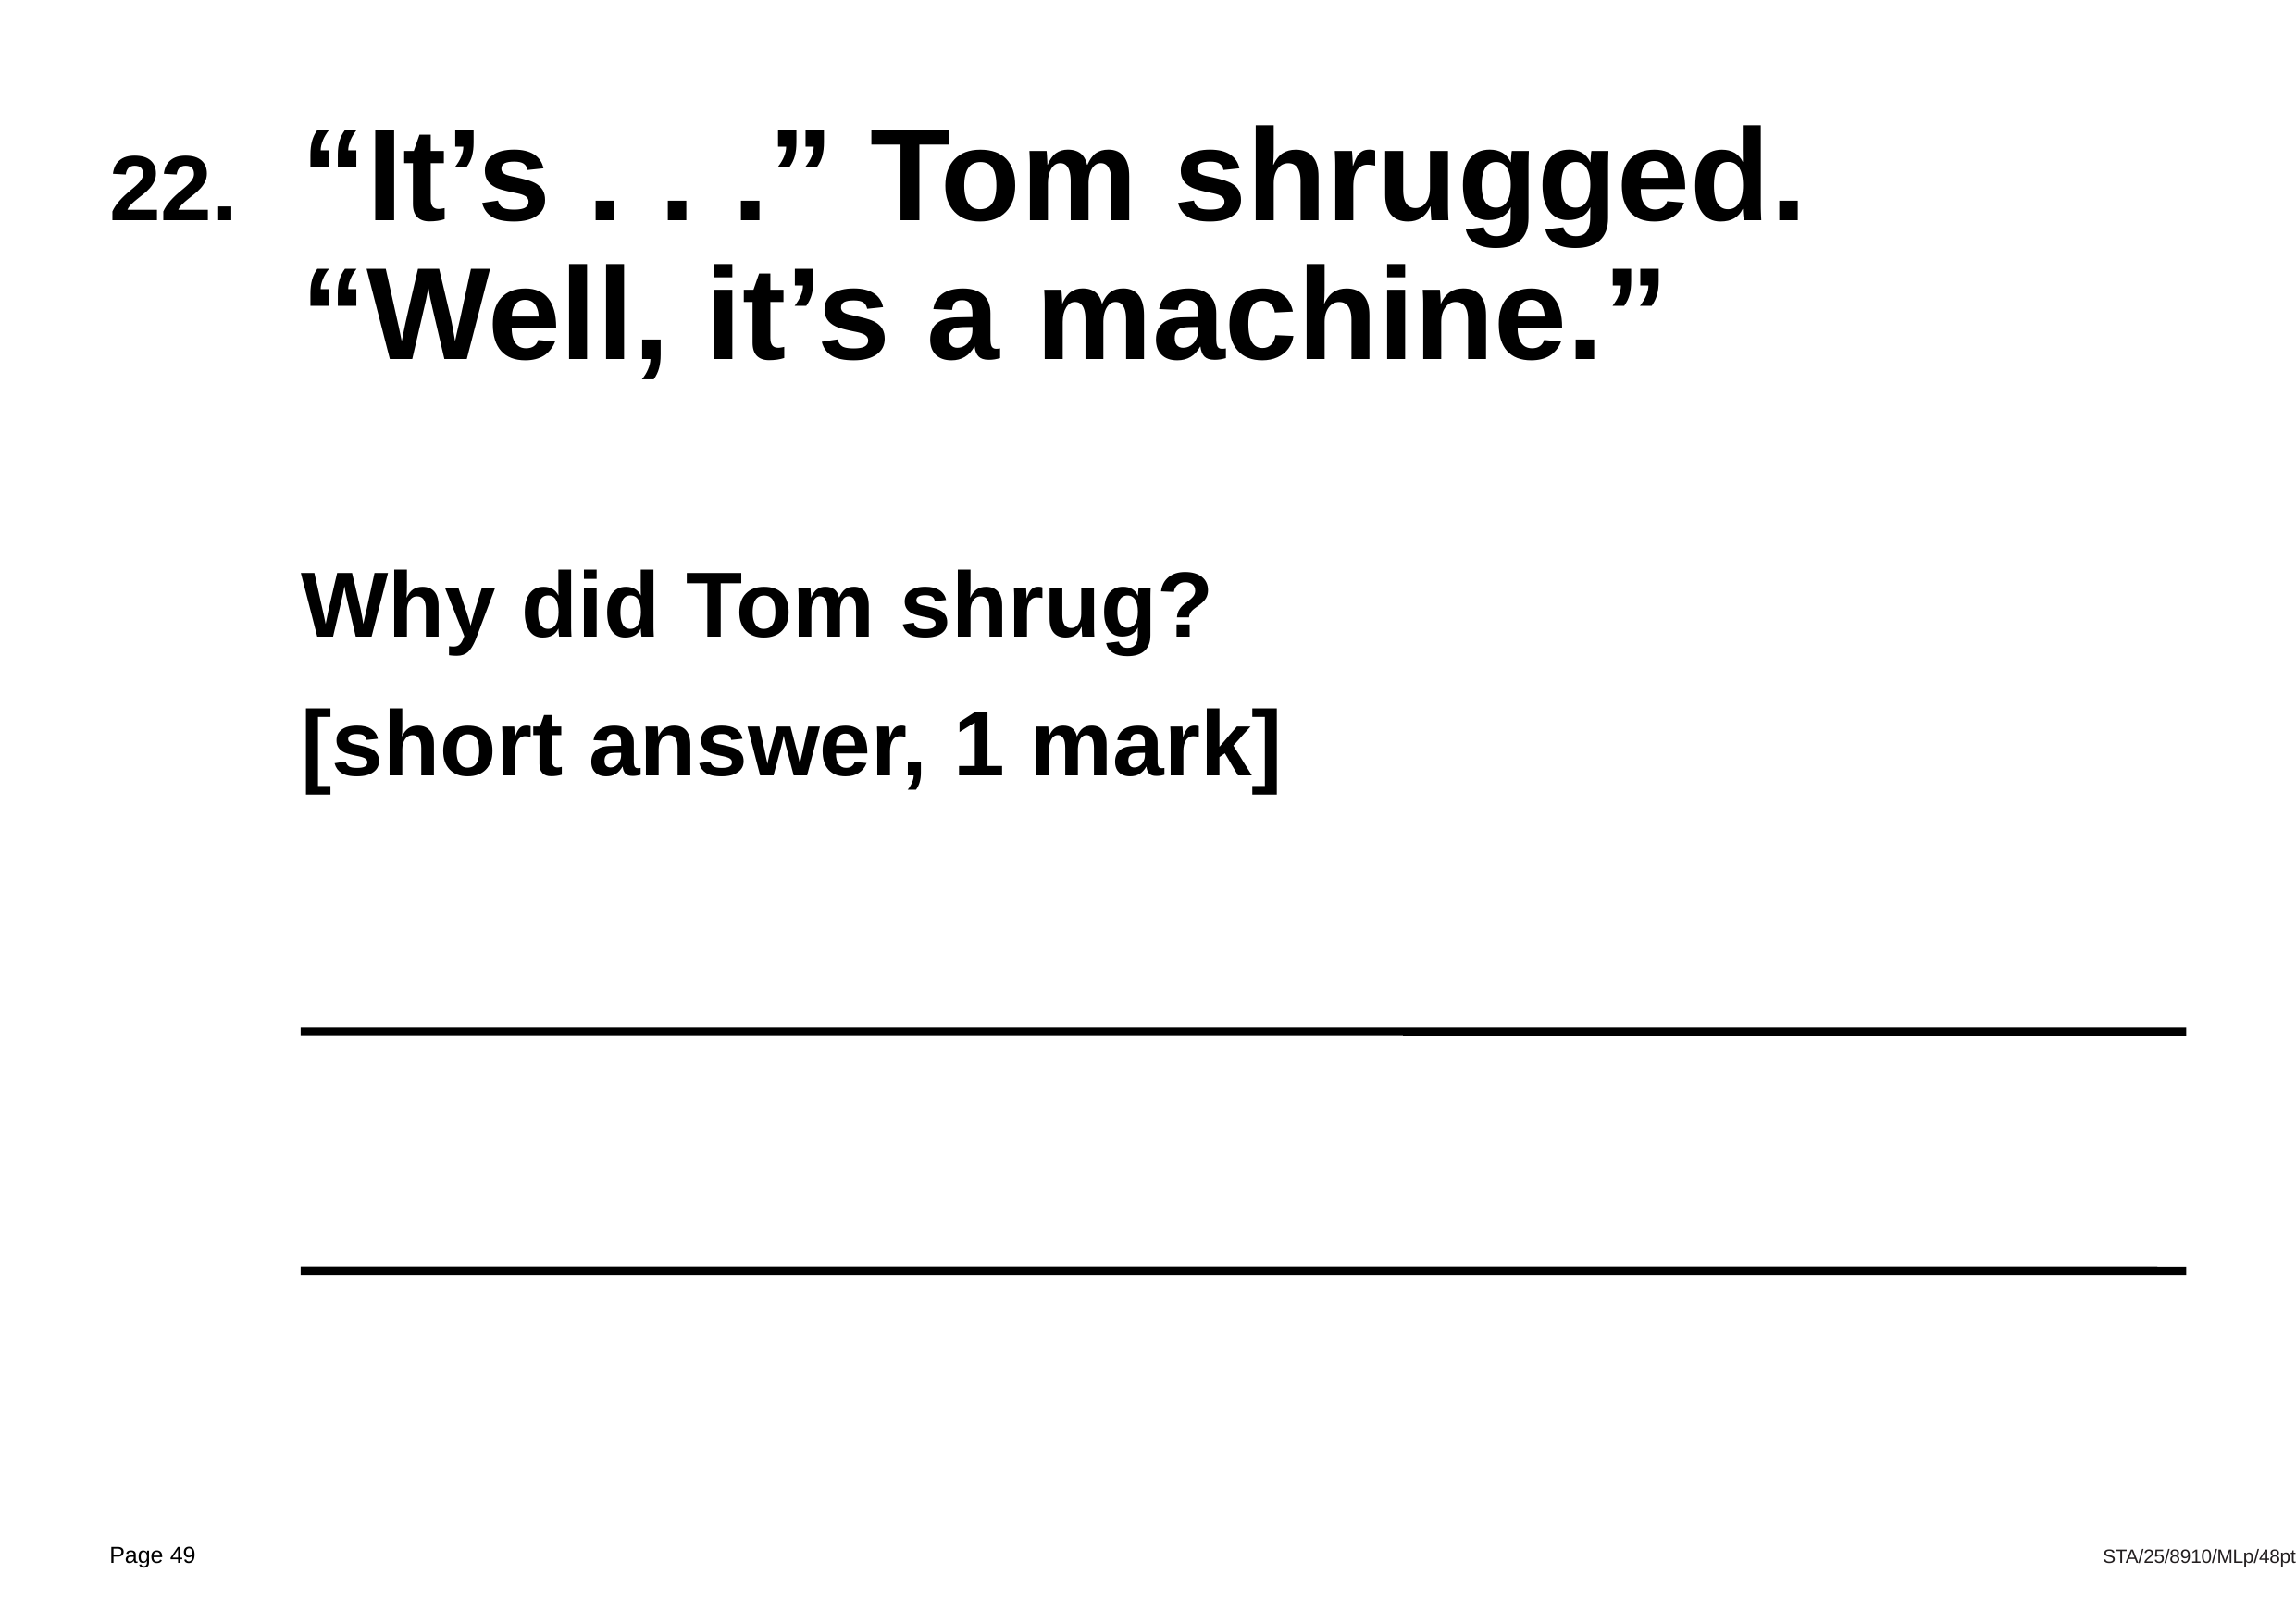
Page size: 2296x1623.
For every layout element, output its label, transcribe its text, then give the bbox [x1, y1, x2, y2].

text Why did Tom shrug? [301, 526, 2186, 664]
text “It’s . . .” Tom shrugged. “Well, it’s a machine.” [109, 109, 2186, 387]
text [short answer, 1 mark] [301, 664, 2186, 803]
